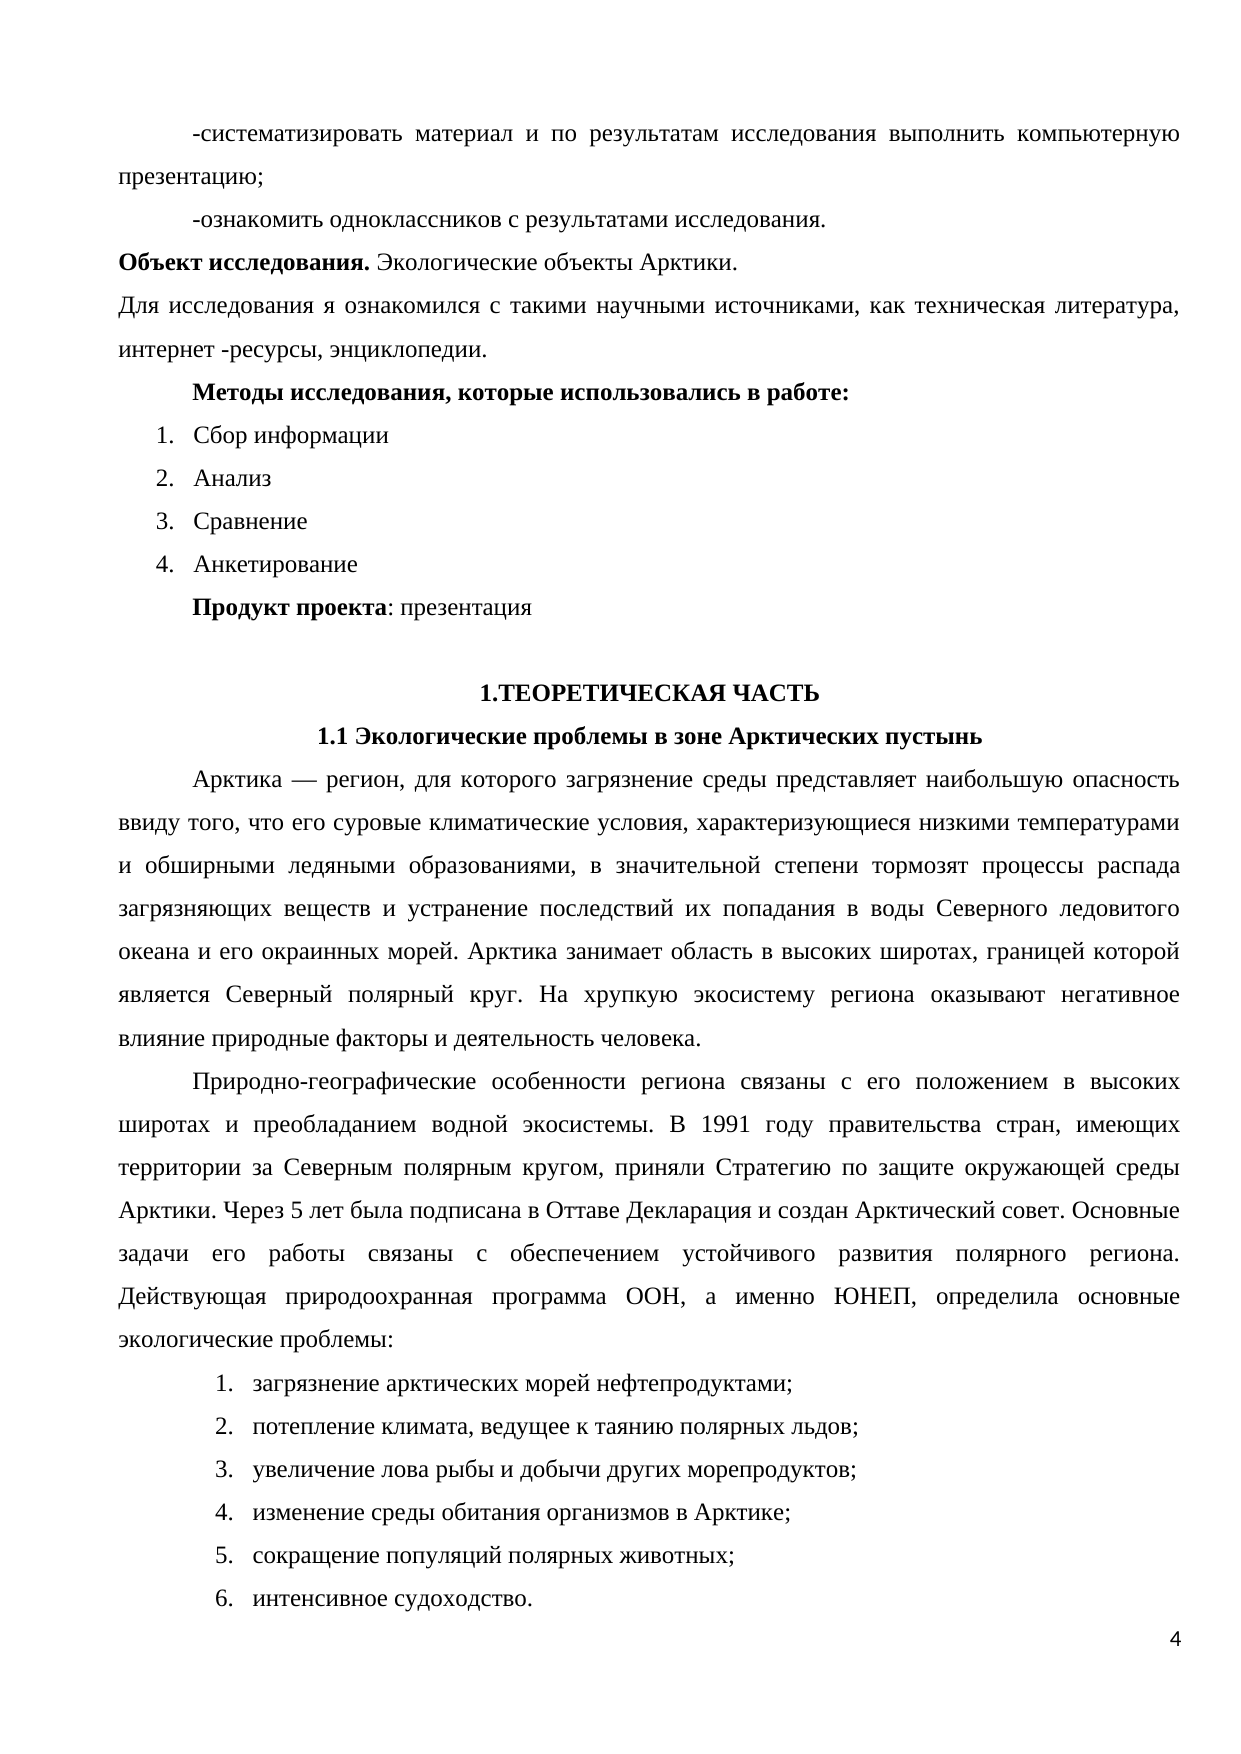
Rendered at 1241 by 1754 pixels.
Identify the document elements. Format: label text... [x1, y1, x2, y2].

list Сбор информации [156, 420, 1181, 449]
text Методы исследования, которые использовались в работе: [118, 377, 1181, 406]
text -ознакомить одноклассников с результатами исследования. [118, 204, 1181, 233]
text Арктика — регион, для которого загрязнение среды представляет наибольшую опасность ввиду того, что его суровые климатические условия, характеризующиеся низкими температурами и обширными ледяными образованиями, в значительной степени тормозят процессы распада загрязняющих веществ и устранение последствий их попадания в воды Северного ледовитого океана и его окраинных морей. Арктика занимает область в высоких широтах, границей которой является Северный полярный круг. На хрупкую экосистему региона оказывают негативное влияние природные факторы и деятельность человека. [118, 764, 1181, 1051]
text -систематизировать материал и по результатам исследования выполнить компьютерную презентацию; [118, 118, 1181, 190]
list сокращение популяций полярных животных; [215, 1540, 1181, 1569]
list Анализ [156, 463, 1181, 492]
text 1.ТЕОРЕТИЧЕСКАЯ ЧАСТЬ [118, 678, 1181, 706]
list изменение среды обитания организмов в Арктике; [215, 1497, 1181, 1526]
text Продукт проекта: презентация [118, 592, 1181, 621]
list потепление климата, ведущее к таянию полярных льдов; [215, 1411, 1181, 1439]
text Объект исследования. Экологические объекты Арктики. [118, 247, 1181, 276]
text Для исследования я ознакомился с такими научными источниками, как техническая литература, интернет -ресурсы, энциклопедии. [118, 291, 1181, 362]
list Сравнение [156, 506, 1181, 535]
list загрязнение арктических морей нефтепродуктами; [215, 1368, 1181, 1396]
text Природно-географические особенности региона связаны с его положением в высоких широтах и преобладанием водной экосистемы. В 1991 году правительства стран, имеющих территории за Северным полярным кругом, приняли Стратегию по защите окружающей среды Арктики. Через 5 лет была подписана в Оттаве Декларация и создан Арктический совет. Основные задачи его работы связаны с обеспечением устойчивого развития полярного региона. Действующая природоохранная программа ООН, а именно ЮНЕП, определила основные экологические проблемы: [118, 1066, 1181, 1353]
list Анкетирование [156, 549, 1181, 578]
list интенсивное судоходство. [215, 1583, 1181, 1612]
list увеличение лова рыбы и добычи других морепродуктов; [215, 1454, 1181, 1483]
text 1.1 Экологические проблемы в зоне Арктических пустынь [118, 721, 1181, 749]
